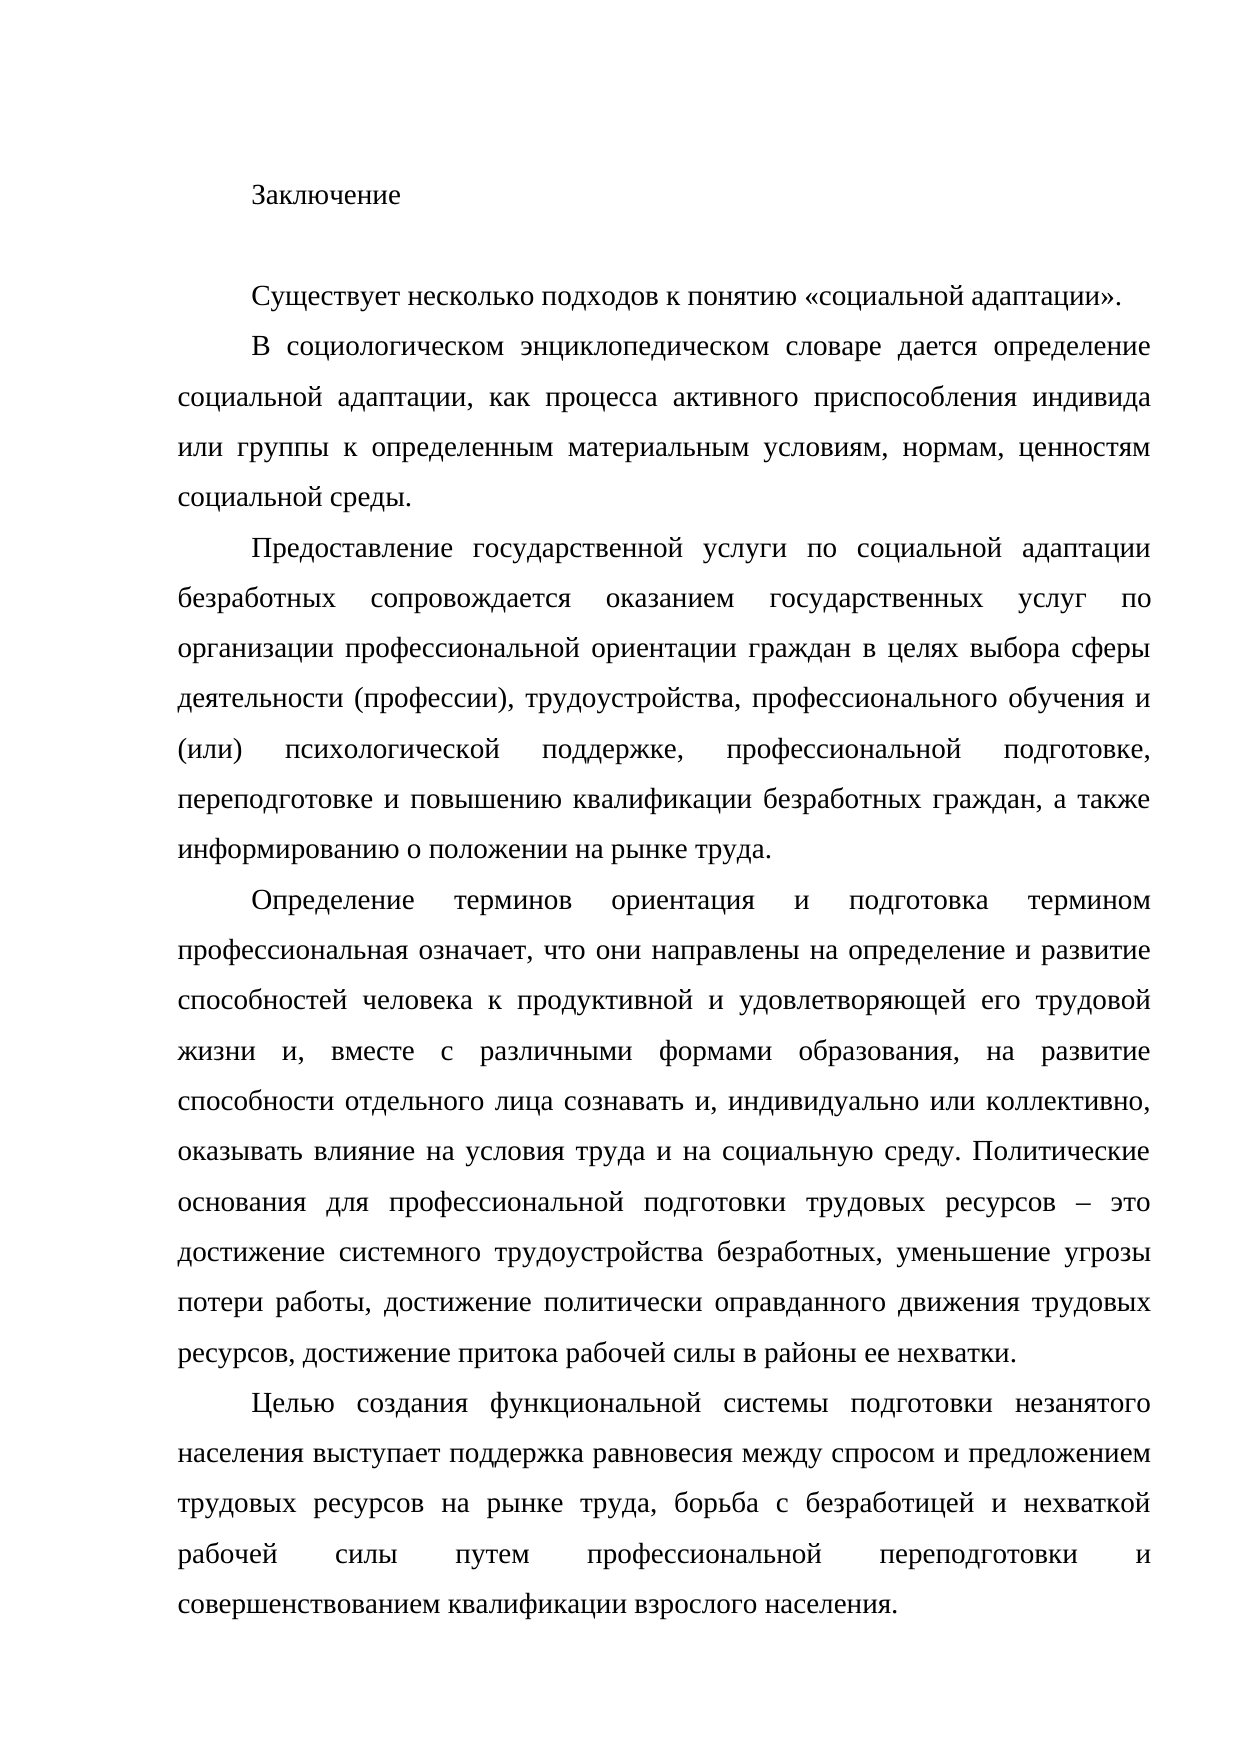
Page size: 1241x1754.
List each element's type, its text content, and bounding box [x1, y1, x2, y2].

text Определение терминов ориентация и подготовка термином профессиональная означает, что они направлены на определение и развитие способностей человека к продуктивной и удовлетворяющей его трудовой жизни и, вместе с различными формами образования, на развитие способности отдельного лица сознавать и, индивидуально или коллективно, оказывать влияние на условия труда и на социальную среду. Политические основания для профессиональной подготовки трудовых ресурсов – это достижение системного трудоустройства безработных, уменьшение угрозы потери работы, достижение политически оправданного движения трудовых ресурсов, достижение притока рабочей силы в районы ее нехватки. [177, 882, 1152, 1368]
text Предоставление государственной услуги по социальной адаптации безработных сопровождается оказанием государственных услуг по организации профессиональной ориентации граждан в целях выбора сферы деятельности (профессии), трудоустройства, профессионального обучения и (или) психологической поддержке, профессиональной подготовке, переподготовке и повышению квалификации безработных граждан, а также информированию о положении на рынке труда. [177, 530, 1152, 865]
text Существует несколько подходов к понятию «социальной адаптации». [177, 278, 1152, 312]
text Заключение [177, 177, 1152, 211]
text Целью создания функциональной системы подготовки незанятого населения выступает поддержка равновесия между спросом и предложением трудовых ресурсов на рынке труда, борьба с безработицей и нехваткой рабочей силы путем профессиональной переподготовки и совершенствованием квалификации взрослого населения. [177, 1385, 1152, 1620]
text В социологическом энциклопедическом словаре дается определение социальной адаптации, как процесса активного приспособления индивида или группы к определенным материальным условиям, нормам, ценностям социальной среды. [177, 328, 1152, 513]
